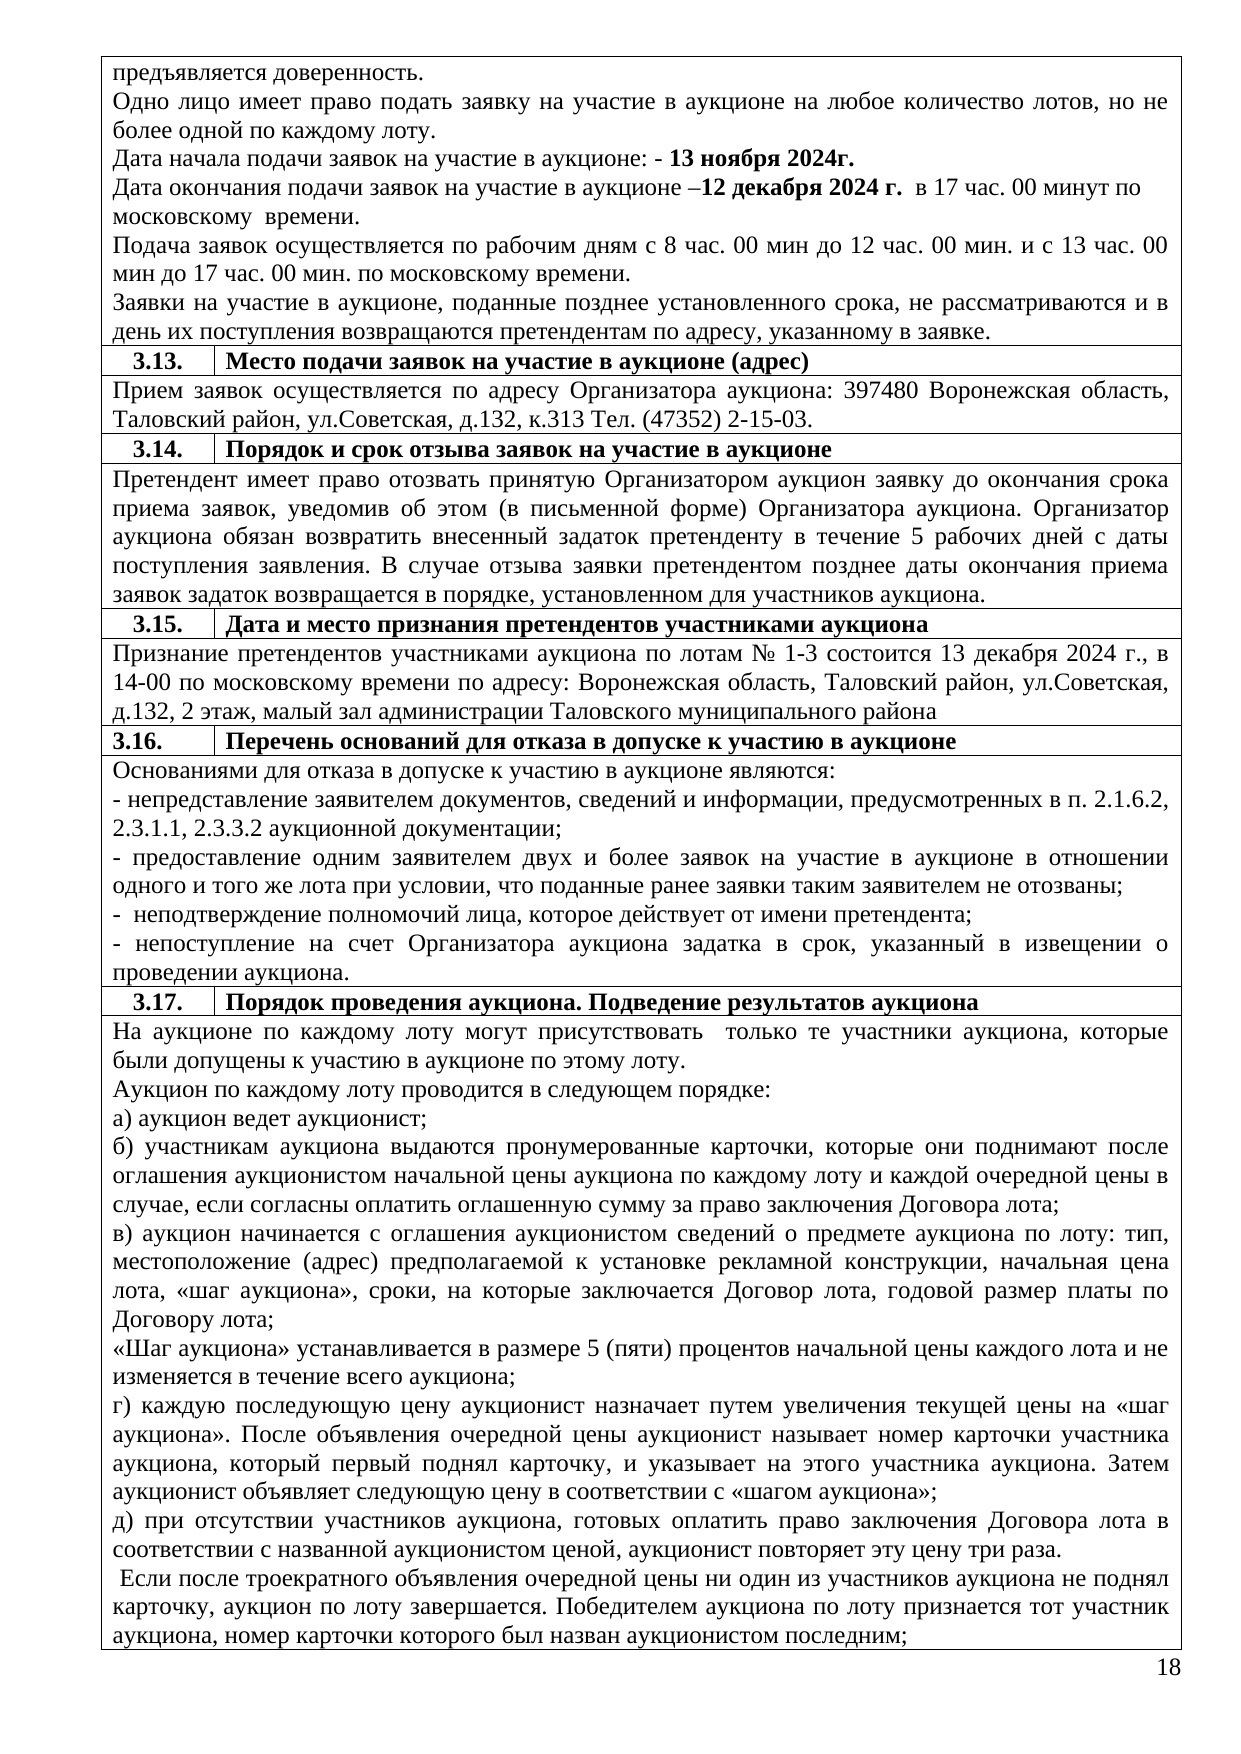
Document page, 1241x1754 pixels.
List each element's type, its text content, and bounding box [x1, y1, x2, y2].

table_cell 3.17. [102, 987, 214, 1015]
table_cell Дата и место признания претендентов участниками аукциона [215, 609, 1181, 637]
table_cell Признание претендентов участниками аукциона по лотам № 1-3 состоится 13 декабря 2024 г., в 14-00 по московскому времени по адресу: Воронежская область, Таловский район, ул.Советская, д.132, 2 этаж, малый зал администрации Таловского муниципального района [102, 639, 1181, 725]
table_cell Порядок и срок отзыва заявок на участие в аукционе [215, 434, 1181, 463]
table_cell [102, 1016, 1181, 1649]
table_cell Порядок проведения аукциона. Подведение результатов аукциона [215, 987, 1181, 1015]
table_cell 3.14. [102, 434, 214, 463]
table_cell 3.16. [102, 726, 214, 754]
table_cell Претендент имеет право отозвать принятую Организатором аукцион заявку до окончания срока приема заявок, уведомив об этом (в письменной форме) Организатора аукциона. Организатор аукциона обязан возвратить внесенный задаток претенденту в течение 5 рабочих дней с даты поступления заявления. В случае отзыва заявки претендентом позднее даты окончания приема заявок задаток возвращается в порядке, установленном для участников аукциона. [102, 464, 1181, 608]
table_cell Прием заявок осуществляется по адресу Организатора аукциона: 397480 Воронежская область, Таловский район, ул.Советская, д.132, к.313 Тел. (47352) 2-15-03. [102, 376, 1181, 433]
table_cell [102, 57, 1181, 345]
table_cell 3.13. [102, 346, 214, 374]
table_cell Перечень оснований для отказа в допуске к участию в аукционе [215, 726, 1181, 754]
table_cell Основаниями для отказа в допуске к участию в аукционе являются: - непредставление заявителем документов, сведений и информации, предусмотренных в п. 2.1.6.2, 2.3.1.1, 2.3.3.2 аукционной документации; - предоставление одним заявителем двух и более заявок на участие в аукционе в отношении одного и того же лота при условии, что поданные ранее заявки таким заявителем не отозваны; - неподтверждение полномочий лица, которое действует от имени претендента; - непоступление на счет Организатора аукциона задатка в срок, указанный в извещении о проведении аукциона. [102, 756, 1181, 986]
table_cell Место подачи заявок на участие в аукционе (адрес) [215, 346, 1181, 374]
table_cell 3.15. [102, 609, 214, 637]
